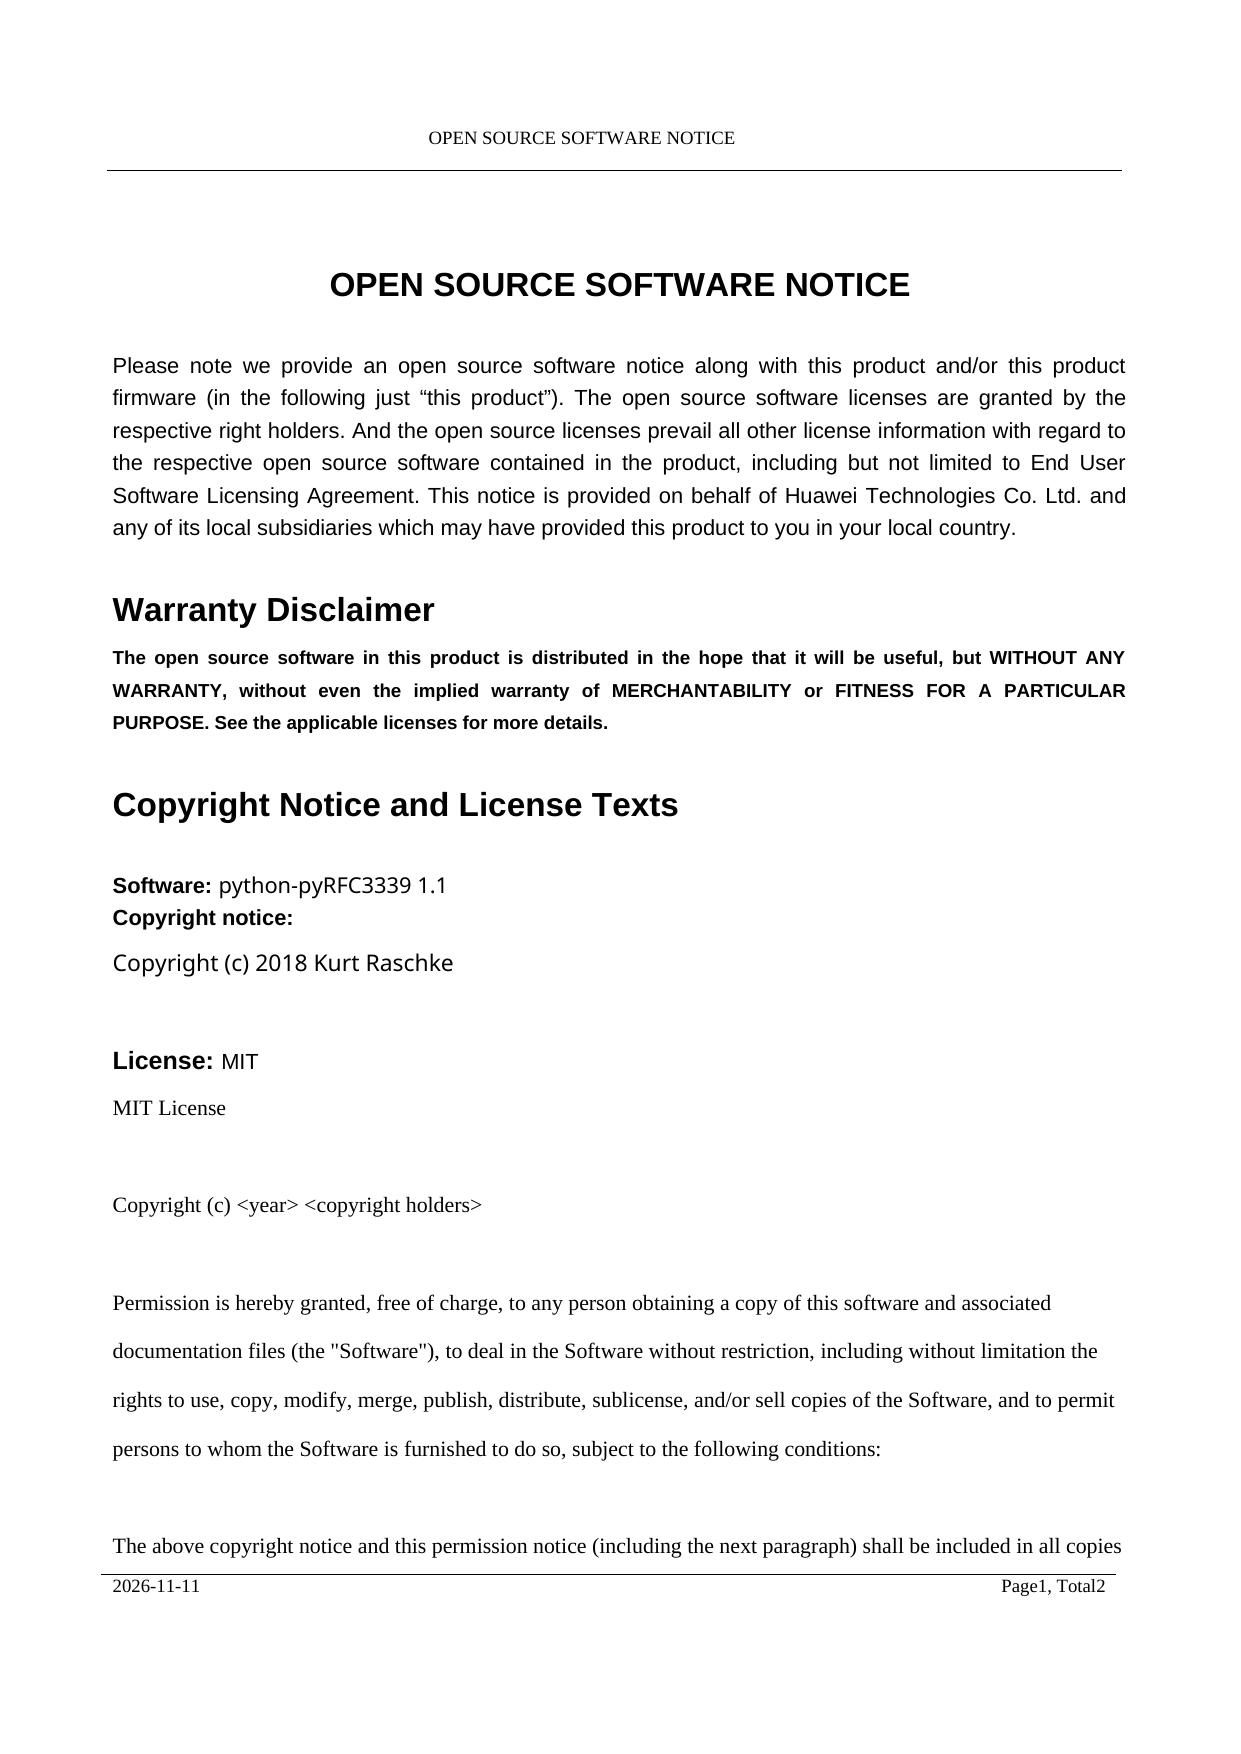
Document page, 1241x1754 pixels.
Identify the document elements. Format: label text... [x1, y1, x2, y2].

text Copyright (c) 2018 Kurt Raschke [112, 947, 1128, 1028]
text Please note we provide an open source software notice along with this product and/or this product firmware (in the following just “this product”). The open source software licenses are granted by the respective right holders. And the open source licenses prevail all other license information with regard to the respective open source software contained in the product, including but not limited to End User Software Licensing Agreement. This notice is provided on behalf of Huawei Technologies Co. Ltd. and any of its local subsidiaries which may have provided this product to you in your local country. [112, 349, 1128, 544]
text OPEN SOURCE SOFTWARE NOTICE [112, 251, 1128, 316]
text Software: python-pyRFC3339 1.1 [112, 869, 1128, 901]
text Warranty Disclaimer [112, 576, 1128, 641]
text Copyright Notice and License Texts [112, 771, 1128, 836]
text Copyright notice: [112, 901, 1128, 934]
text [112, 1091, 1128, 1562]
text License: MIT [112, 1044, 1128, 1077]
text The open source software in this product is distributed in the hope that it will be useful, but WITHOUT ANY WARRANTY, without even the implied warranty of MERCHANTABILITY or FITNESS FOR A PARTICULAR PURPOSE. See the applicable licenses for more details. [112, 641, 1128, 739]
